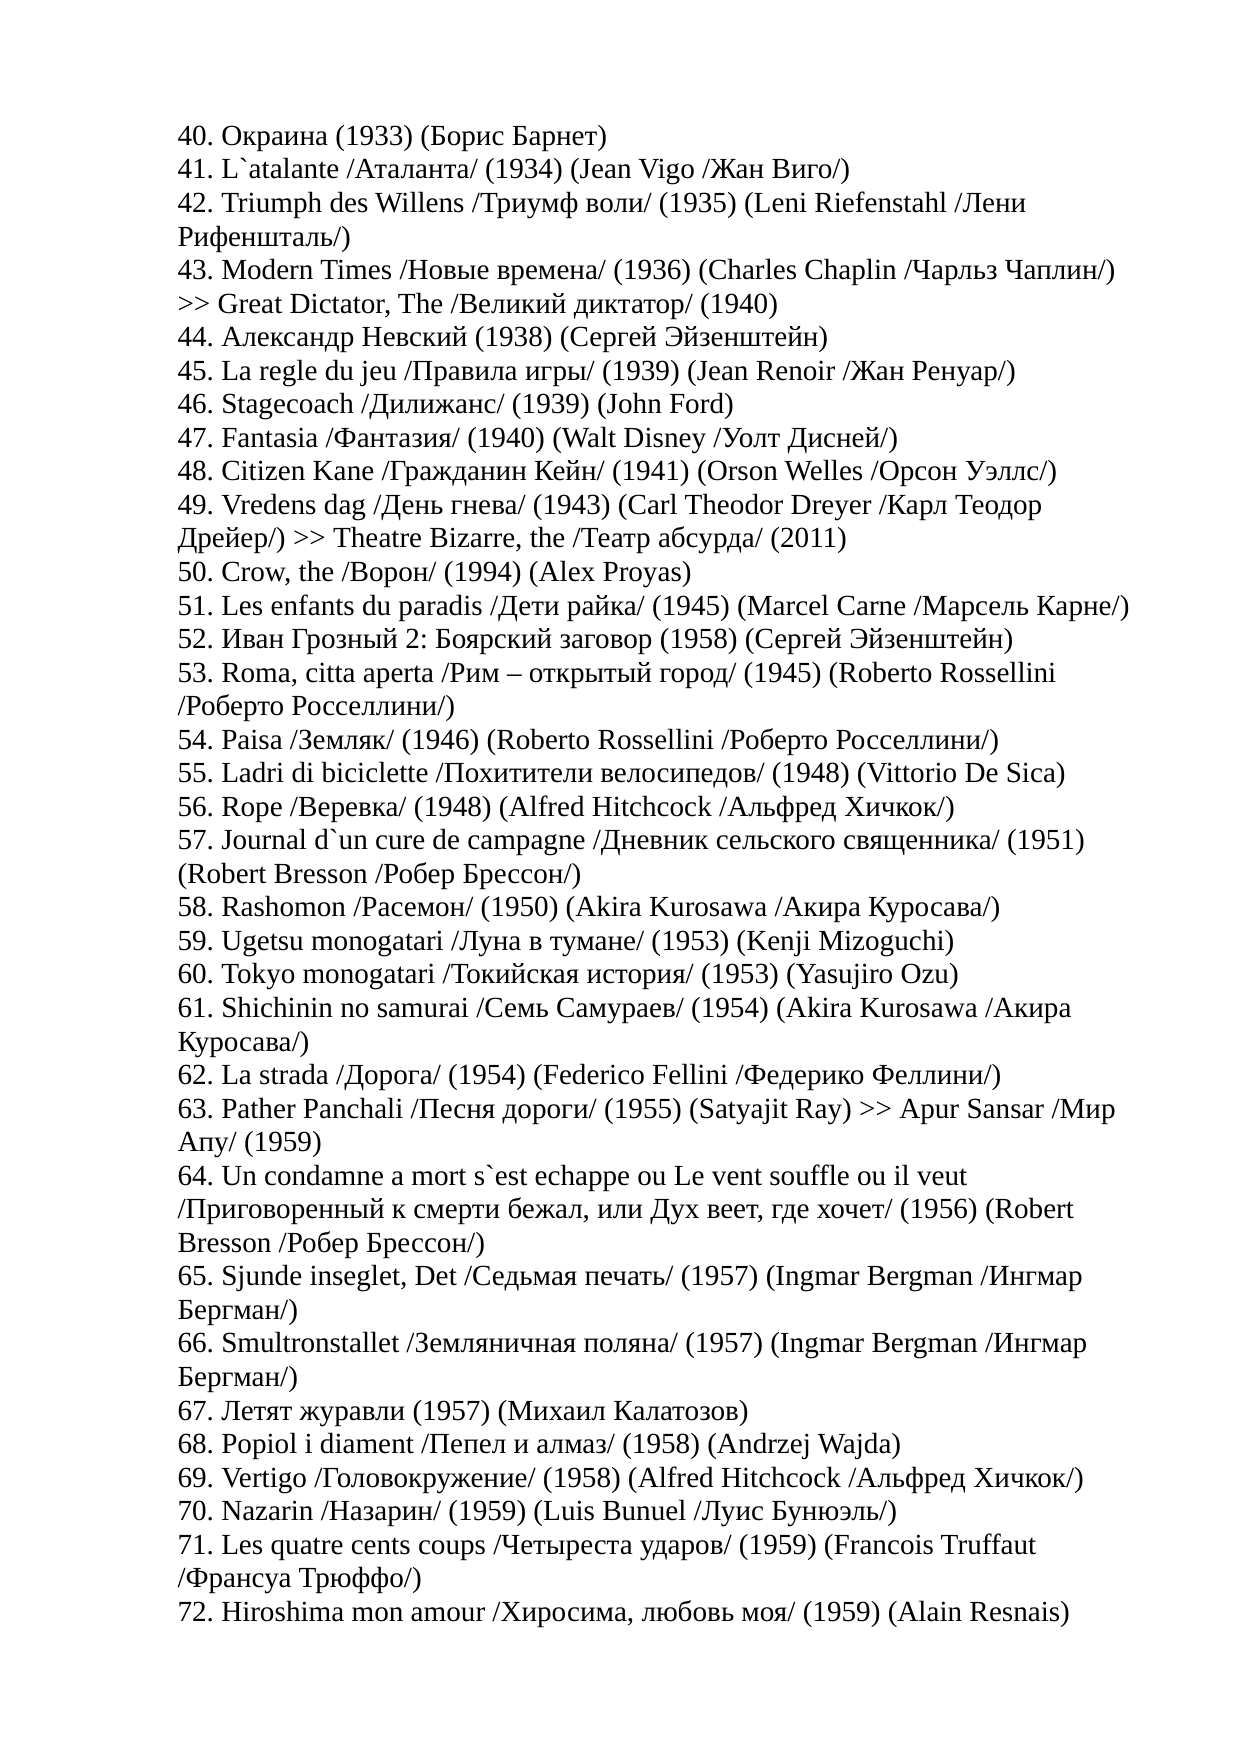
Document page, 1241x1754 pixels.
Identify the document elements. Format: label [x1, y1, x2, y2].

text [177, 118, 1152, 1627]
